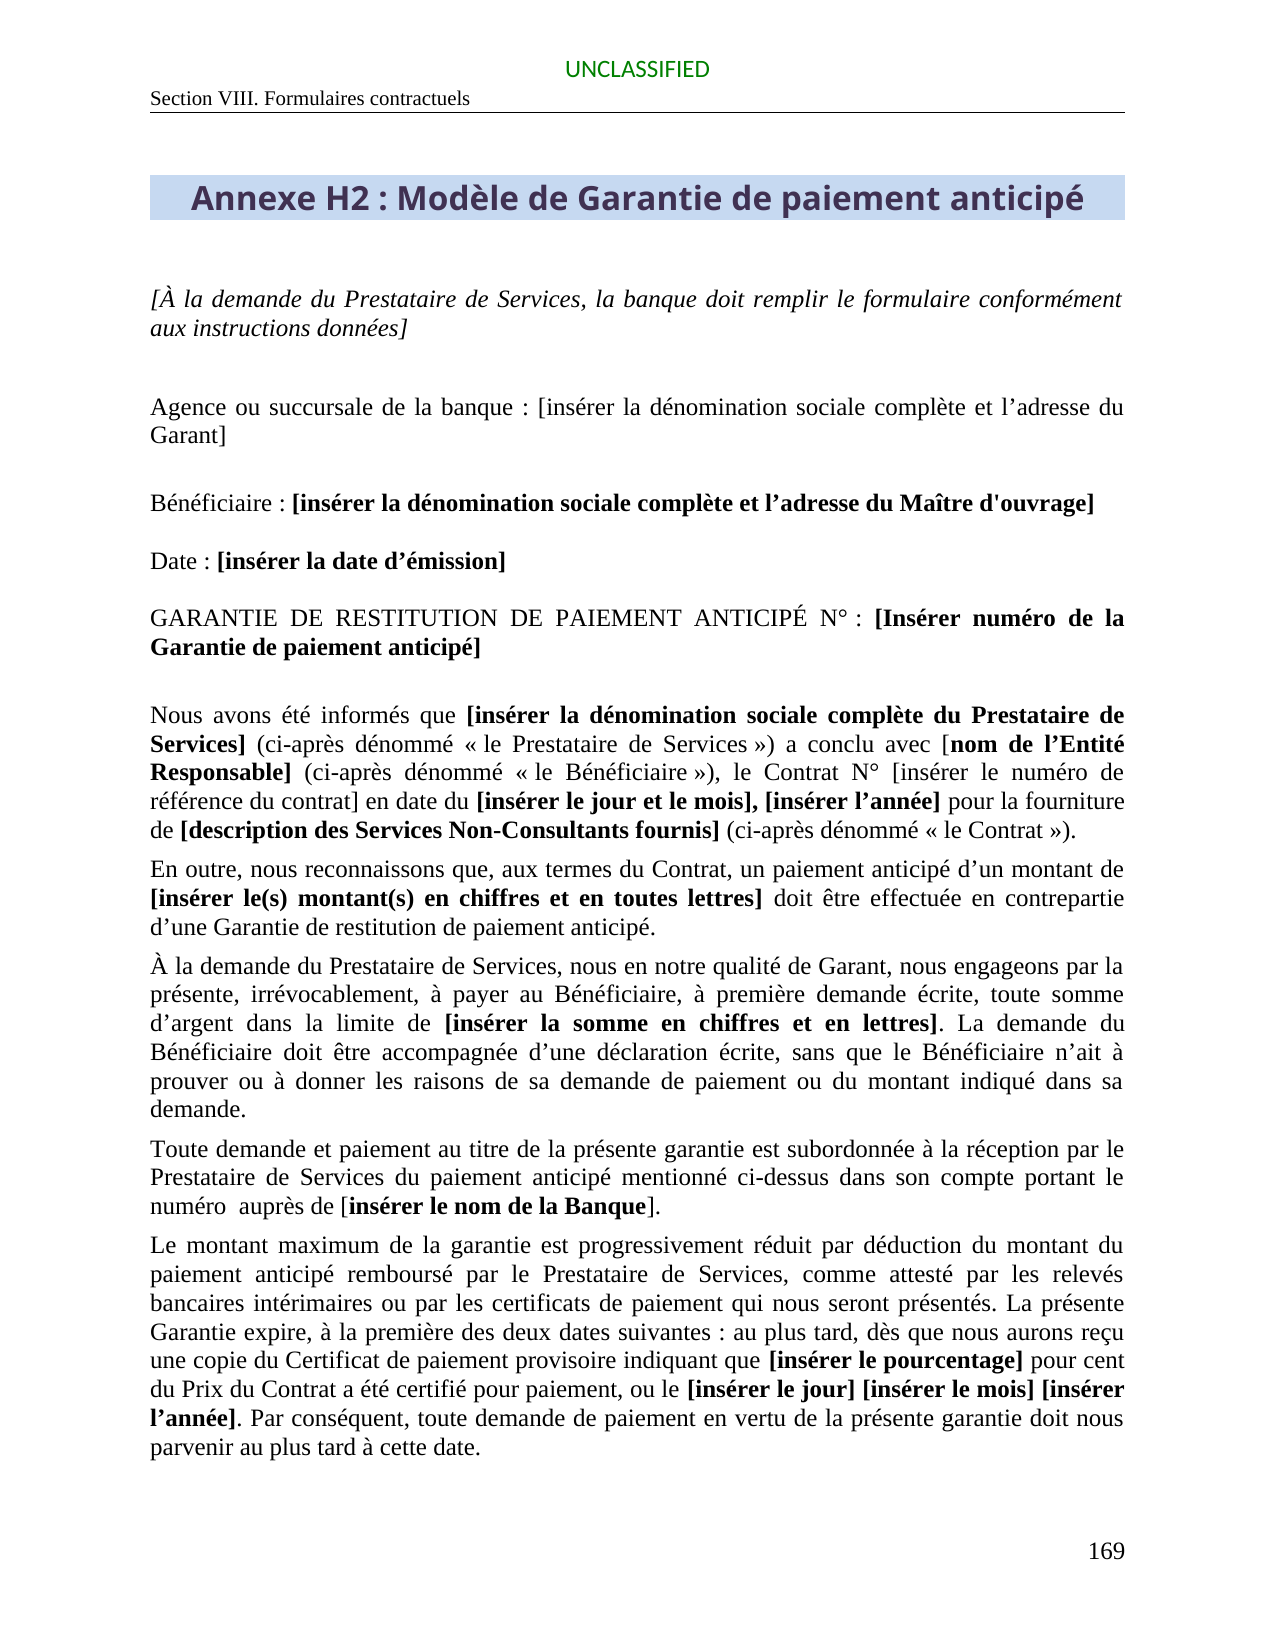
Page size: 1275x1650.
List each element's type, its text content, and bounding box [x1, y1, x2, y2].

text Nous avons été informés que [insérer la dénomination sociale complète du Prestataire de Services] (ci-après dénommé « le Prestataire de Services ») a conclu avec [nom de l’Entité Responsable] (ci-après dénommé « le Bénéficiaire »), le Contrat N° [insérer le numéro de référence du contrat] en date du [insérer le jour et le mois], [insérer l’année] pour la fourniture de [description des Services Non-Consultants fournis] (ci-après dénommé « le Contrat »). [150, 700, 1125, 844]
text À la demande du Prestataire de Services, nous en notre qualité de Garant, nous engageons par la présente, irrévocablement, à payer au Bénéficiaire, à première demande écrite, toute somme d’argent dans la limite de [insérer la somme en chiffres et en lettres]. La demande du Bénéficiaire doit être accompagnée d’une déclaration écrite, sans que le Bénéficiaire n’ait à prouver ou à donner les raisons de sa demande de paiement ou du montant indiqué dans sa demande. [150, 951, 1125, 1123]
text Toute demande et paiement au titre de la présente garantie est subordonnée à la réception par le Prestataire de Services du paiement anticipé mentionné ci-dessus dans son compte portant le numéro auprès de [insérer le nom de la Banque]. [150, 1134, 1125, 1220]
text Date : [insérer la date d’émission] [150, 546, 1125, 574]
subtitle Annexe H2 : Modèle de Garantie de paiement anticipé [150, 175, 1125, 220]
text [À la demande du Prestataire de Services, la banque doit remplir le formulaire conformément aux instructions données] [150, 284, 1125, 342]
text En outre, nous reconnaissons que, aux termes du Contrat, un paiement anticipé d’un montant de [insérer le(s) montant(s) en chiffres et en toutes lettres] doit être effectuée en contrepartie d’une Garantie de restitution de paiement anticipé. [150, 854, 1125, 940]
text Agence ou succursale de la banque : [insérer la dénomination sociale complète et l’adresse du Garant] [150, 392, 1125, 449]
text Bénéficiaire : [insérer la dénomination sociale complète et l’adresse du Maître d'ouvrage] [150, 488, 1125, 517]
text GARANTIE DE RESTITUTION DE PAIEMENT ANTICIPÉ N° : [Insérer numéro de la Garantie de paiement anticipé] [150, 603, 1125, 661]
text Le montant maximum de la garantie est progressivement réduit par déduction du montant du paiement anticipé remboursé par le Prestataire de Services, comme attesté par les relevés bancaires intérimaires ou par les certificats de paiement qui nous seront présentés. La présente Garantie expire, à la première des deux dates suivantes : au plus tard, dès que nous aurons reçu une copie du Certificat de paiement provisoire indiquant que [insérer le pourcentage] pour cent du Prix du Contrat a été certifié pour paiement, ou le [insérer le jour] [insérer le mois] [insérer l’année]. Par conséquent, toute demande de paiement en vertu de la présente garantie doit nous parvenir au plus tard à cette date. [150, 1230, 1125, 1460]
